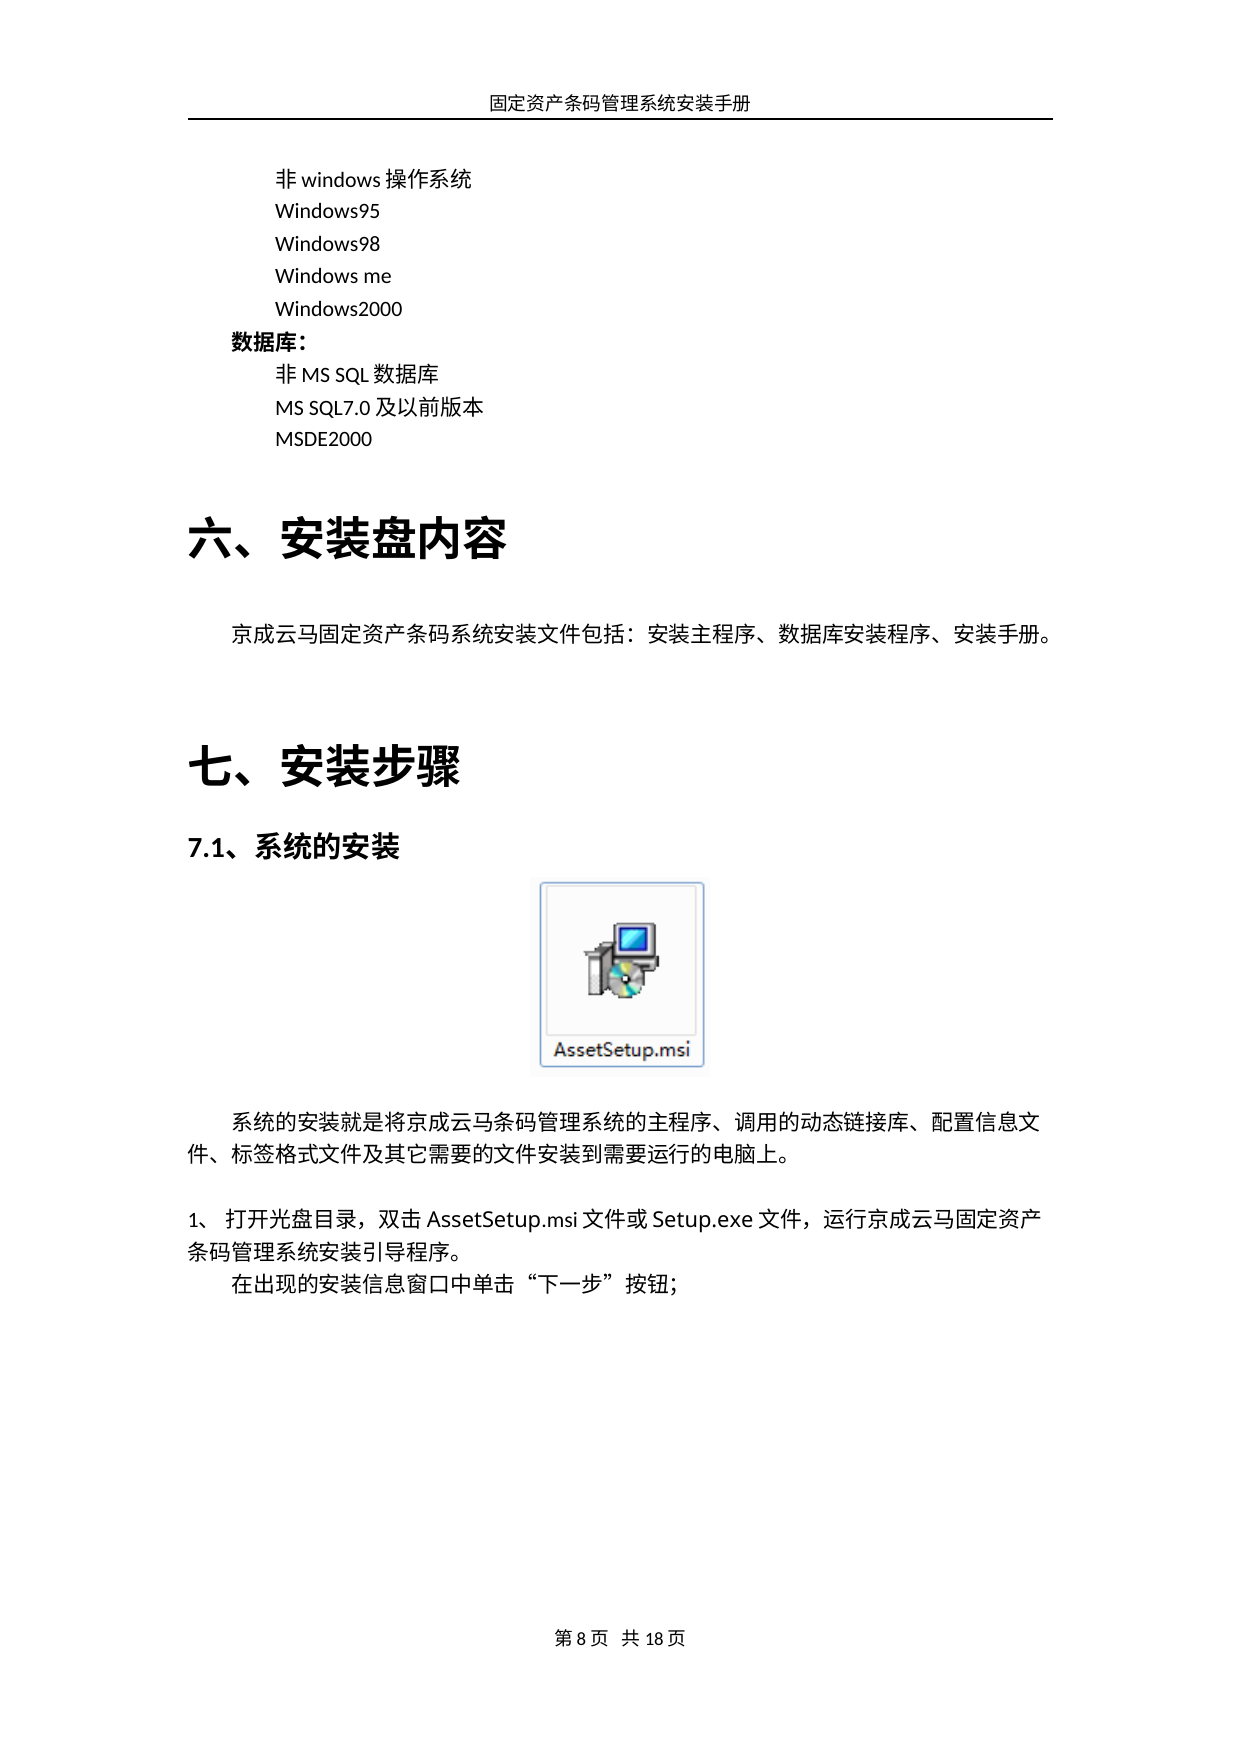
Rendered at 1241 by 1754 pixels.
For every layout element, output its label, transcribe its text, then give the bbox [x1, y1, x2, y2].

text 系统的安装就是将京成云马条码管理系统的主程序、调用的动态链接库、配置信息文件、标签格式文件及其它需要的文件安装到需要运行的电脑上。 [187, 1104, 1053, 1169]
text 7.1、系统的安装 [187, 812, 1053, 877]
text Windows95 [187, 194, 1053, 227]
text MSDE2000 [187, 422, 1053, 454]
text 数据库： [187, 324, 1053, 357]
text Windows2000 [187, 292, 1053, 324]
text MS SQL7.0及以前版本 [187, 389, 1053, 422]
text 六、安装盘内容 [187, 487, 1053, 584]
text 非windows操作系统 [187, 162, 1053, 194]
text 七、安装步骤 [187, 714, 1053, 812]
text 非MS SQL数据库 [187, 357, 1053, 389]
text 京成云马固定资产条码系统安装文件包括：安装主程序、数据库安装程序、安装手册。 [187, 617, 1053, 649]
picture [529, 877, 711, 1077]
text 在出现的安装信息窗口中单击“下一步”按钮； [187, 1267, 1053, 1299]
text Windows me [187, 259, 1053, 292]
text 1、 打开光盘目录，双击AssetSetup.msi文件或Setup.exe文件，运行京成云马固定资产条码管理系统安装引导程序。 [187, 1202, 1053, 1267]
text Windows98 [187, 227, 1053, 259]
